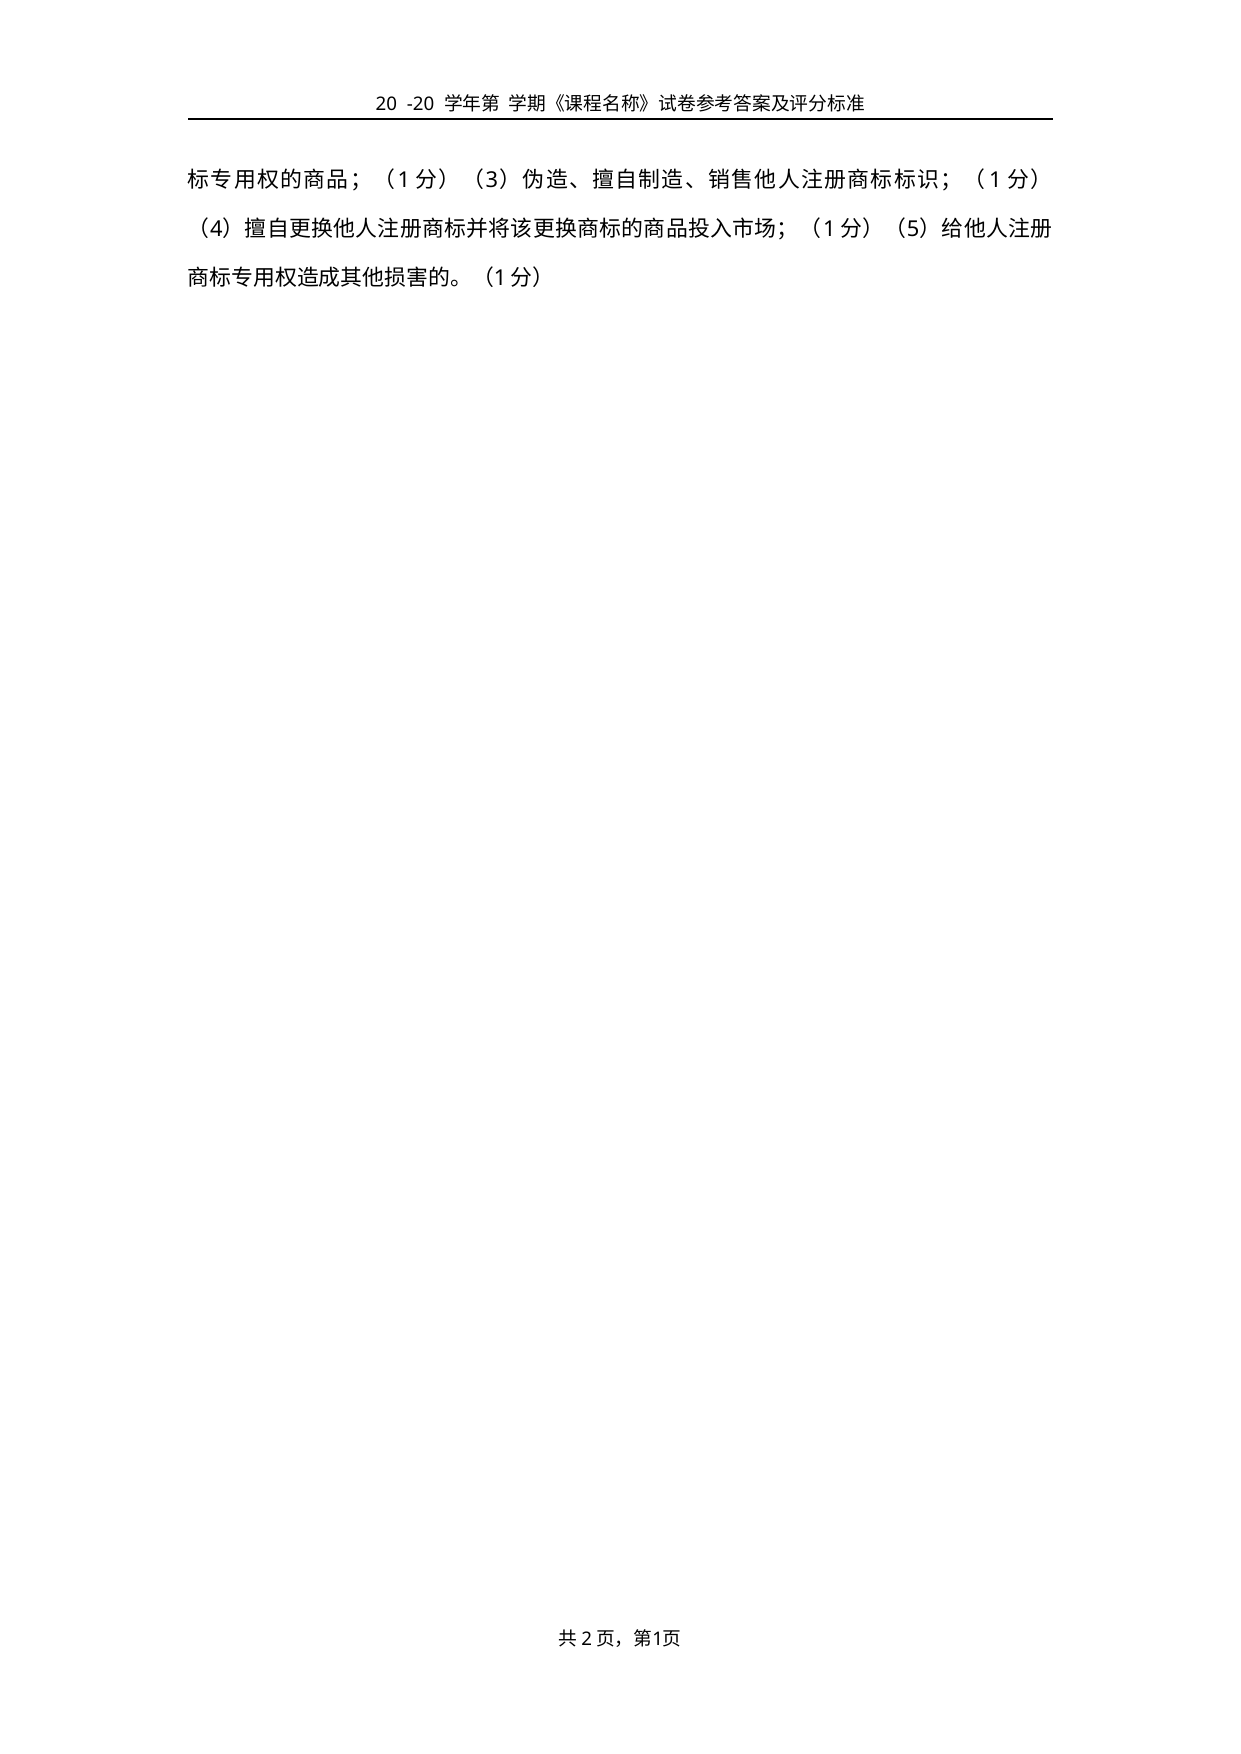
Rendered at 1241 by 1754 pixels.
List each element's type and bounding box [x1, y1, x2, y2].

text [187, 162, 1053, 292]
